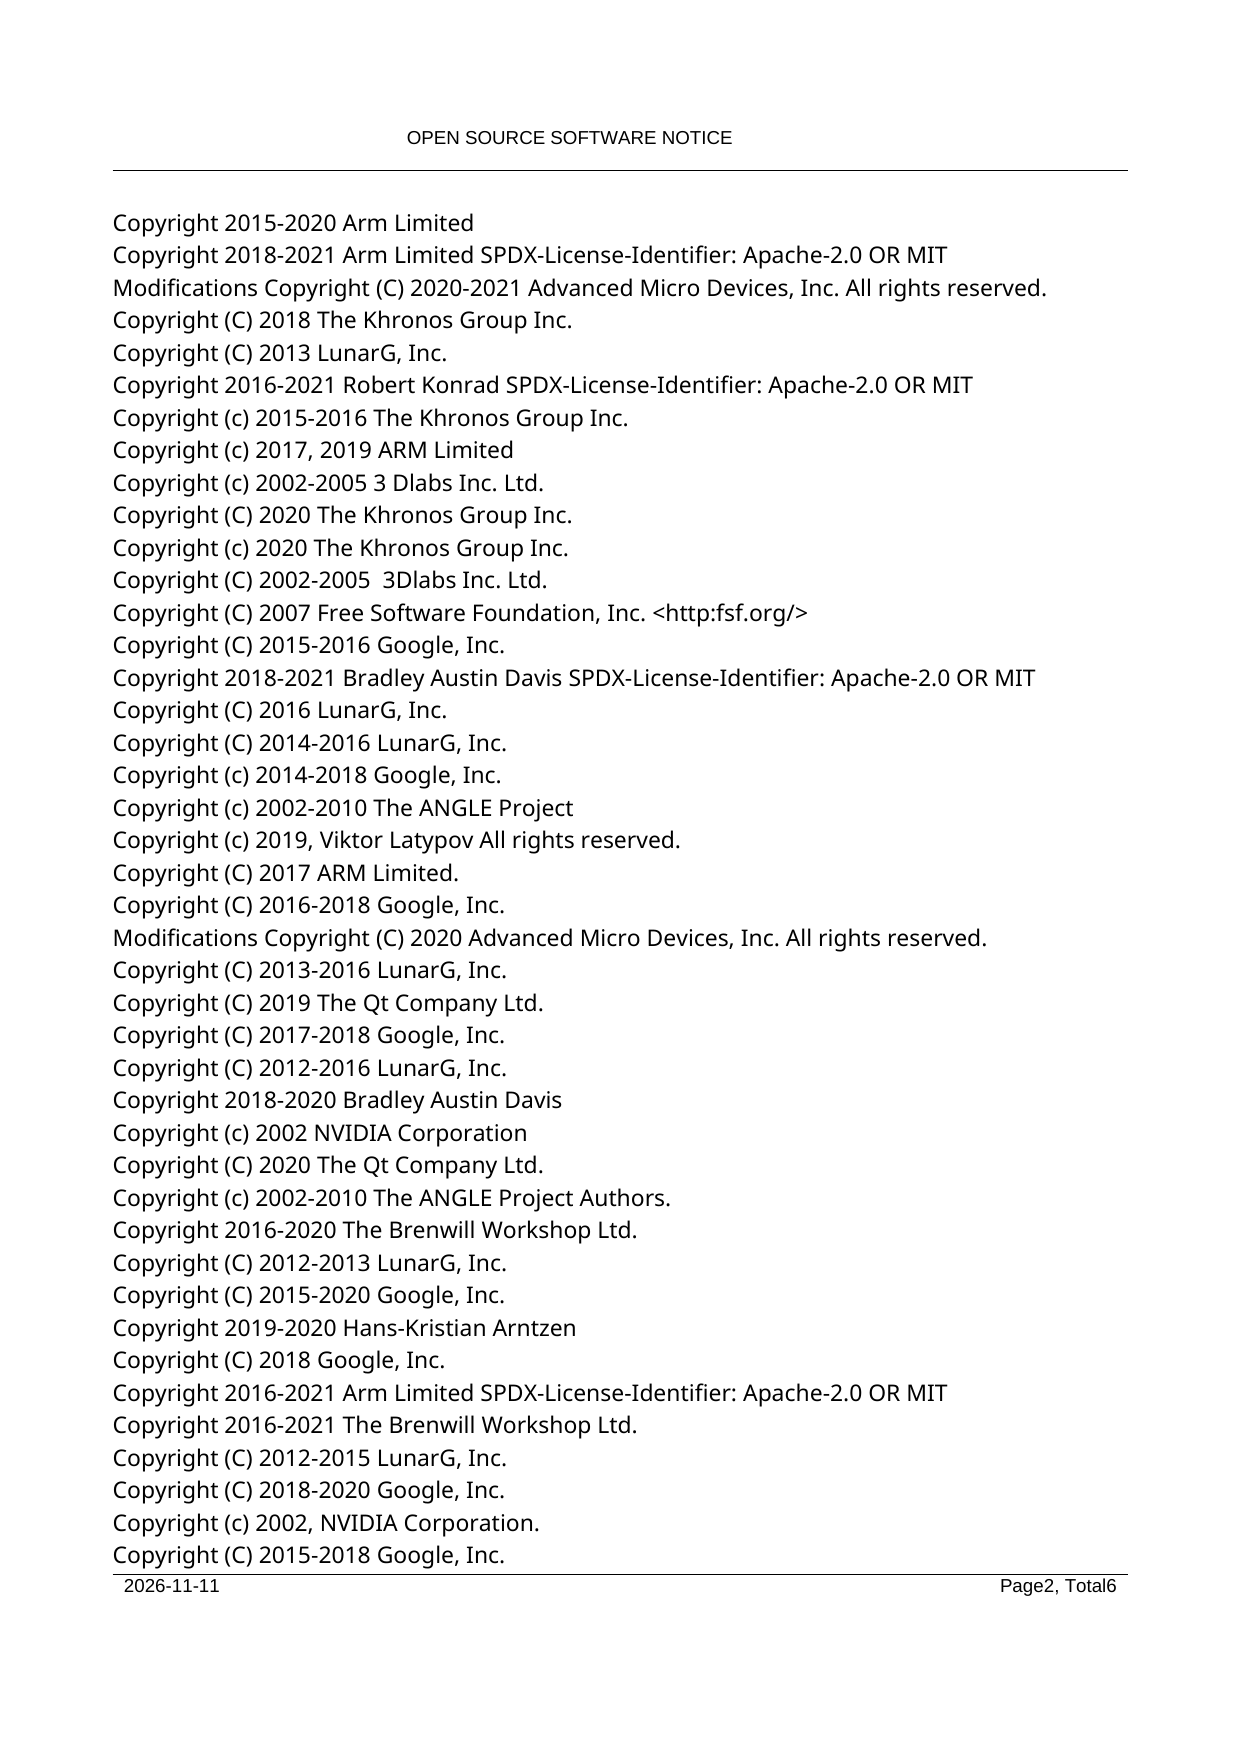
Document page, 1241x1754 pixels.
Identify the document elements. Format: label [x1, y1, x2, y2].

text [112, 206, 1128, 1571]
